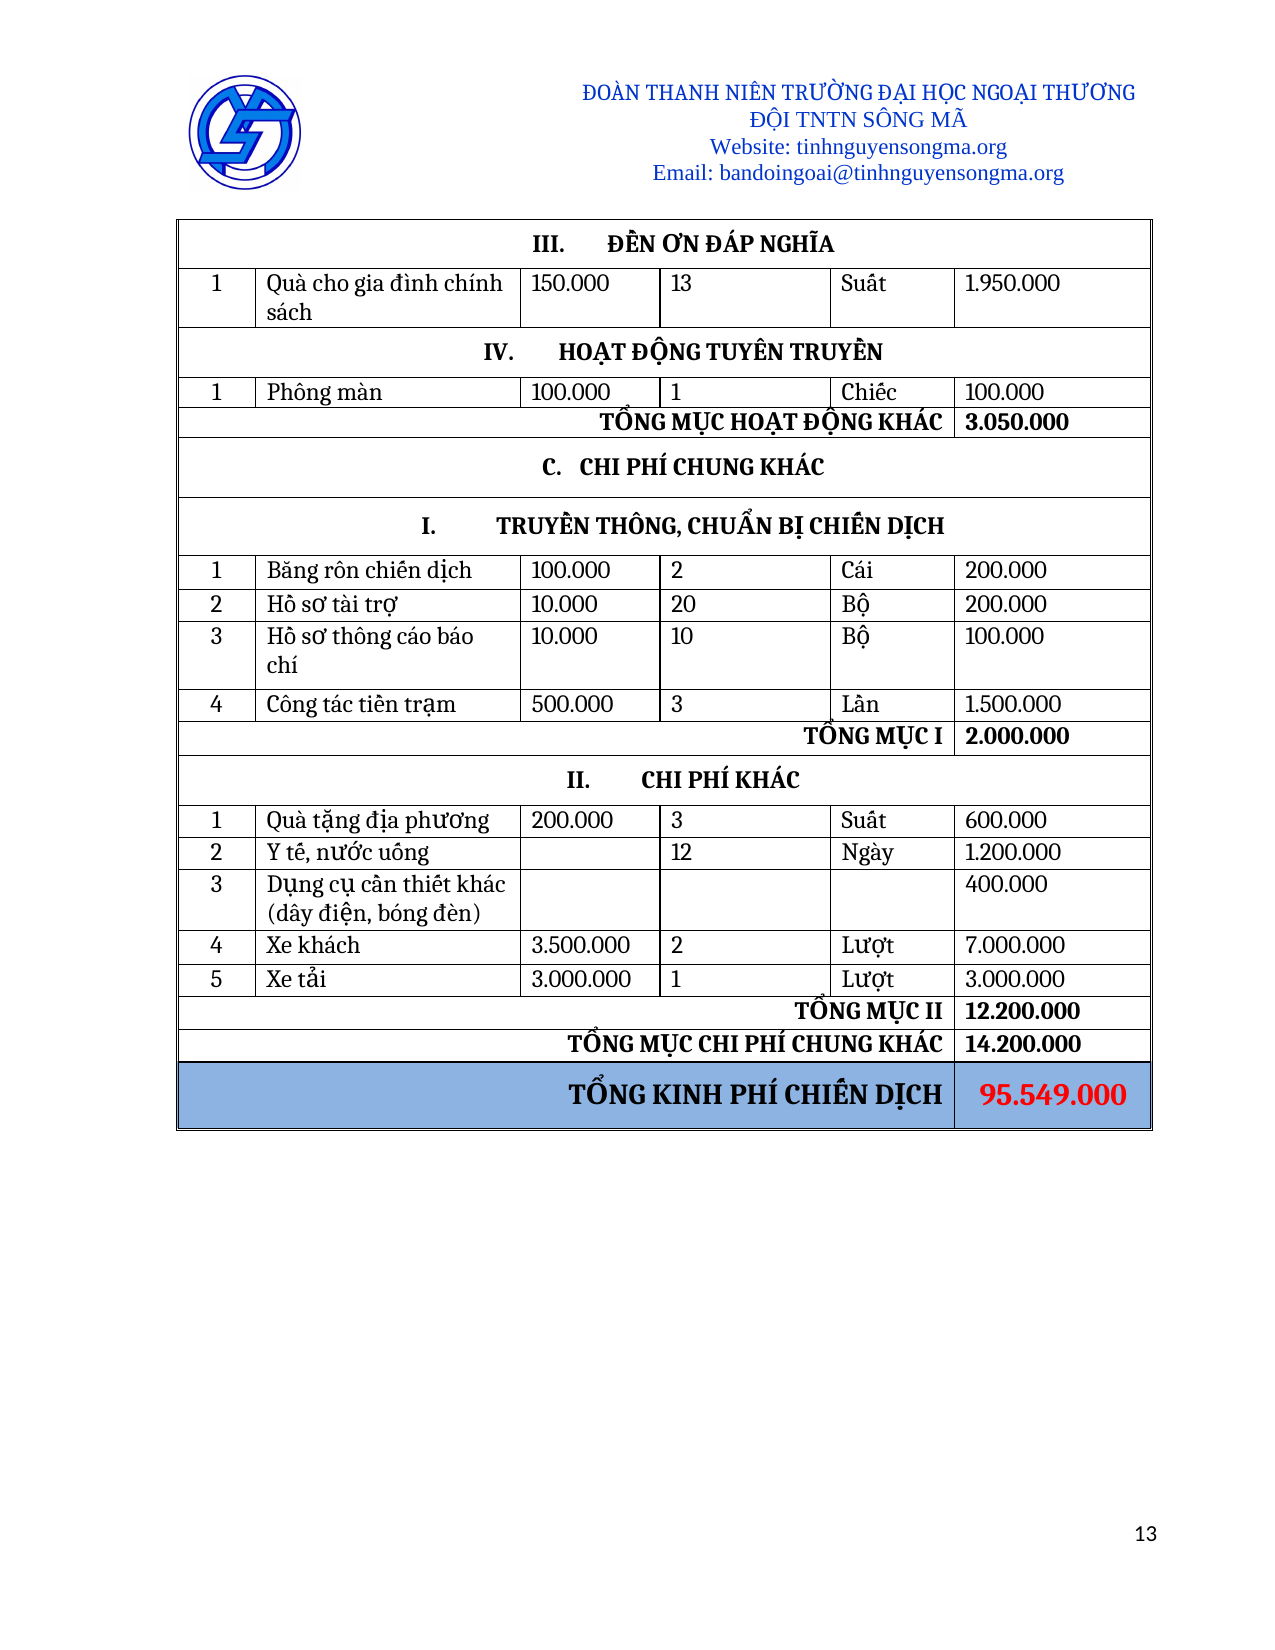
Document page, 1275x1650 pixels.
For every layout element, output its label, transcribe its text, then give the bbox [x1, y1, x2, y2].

table_cell 500.000 [521, 690, 659, 721]
table_cell ĐỀN ƠN ĐÁP NGHĨA [179, 220, 1150, 268]
table_cell 100.000 [955, 378, 1150, 407]
table_cell 3.050.000 [955, 408, 1150, 437]
table_cell 20 [661, 590, 830, 621]
table_cell [831, 870, 954, 930]
table_cell 1 [179, 556, 255, 589]
table_cell 1.200.000 [955, 838, 1150, 869]
table_cell Lượt [831, 931, 954, 963]
table_cell Hồ sơ tài trợ [256, 590, 520, 621]
table_cell 2 [179, 838, 255, 869]
table_cell 200.000 [521, 806, 659, 837]
table_cell 2 [661, 556, 830, 589]
table_cell TỔNG KINH PHÍ CHIẾN DỊCH [179, 1063, 954, 1128]
table_cell 10 [661, 622, 830, 689]
table_cell 1.950.000 [955, 269, 1150, 327]
table_cell Công tác tiền trạm [256, 690, 520, 721]
table_cell Bộ [831, 590, 954, 621]
table_cell 1 [179, 378, 255, 407]
table_cell 12 [661, 838, 830, 869]
table_cell CHI PHÍ KHÁC [179, 756, 1150, 804]
table_cell 3 [661, 806, 830, 837]
table_cell 150.000 [521, 269, 659, 327]
picture [187, 75, 302, 191]
table_cell 200.000 [955, 590, 1150, 621]
table_cell 13 [661, 269, 830, 327]
table_cell 100.000 [521, 556, 659, 589]
table_cell 1 [179, 806, 255, 837]
table_cell Quà tặng địa phương [256, 806, 520, 837]
table_cell Bộ [831, 622, 954, 689]
table_cell 400.000 [955, 870, 1150, 930]
table_cell Y tế, nước uống [256, 838, 520, 869]
table_cell 14.200.000 [955, 1030, 1150, 1061]
table_cell Quà cho gia đình chính sách [256, 269, 520, 327]
table_cell Chiếc [831, 378, 954, 407]
table_cell Xe khách [256, 931, 520, 963]
table_cell Xe tải [256, 965, 520, 996]
table_cell Băng rôn chiến dịch [256, 556, 520, 589]
table_cell 3 [661, 690, 830, 721]
table_cell 2 [179, 590, 255, 621]
table_cell 95.549.000 [955, 1063, 1150, 1128]
table_cell 5 [179, 965, 255, 996]
table_cell 12.200.000 [955, 997, 1150, 1029]
table_cell 3 [179, 870, 255, 930]
table_cell 10.000 [521, 622, 659, 689]
table_cell Lượt [831, 965, 954, 996]
table_cell Dụng cụ cần thiết khác (dây điện, bóng đèn) [256, 870, 520, 930]
table_cell 4 [179, 931, 255, 963]
table_cell 200.000 [955, 556, 1150, 589]
table_cell 1 [661, 378, 830, 407]
table_cell 3.500.000 [521, 931, 659, 963]
table_cell 3.000.000 [955, 965, 1150, 996]
table_cell 600.000 [955, 806, 1150, 837]
table_cell Lần [831, 690, 954, 721]
table_cell 2 [661, 931, 830, 963]
table_cell 10.000 [521, 590, 659, 621]
table_cell TỔNG MỤC II [179, 997, 954, 1029]
table_cell [521, 870, 659, 930]
table_cell TỔNG MỤC HOẠT ĐỘNG KHÁC [179, 408, 954, 437]
table_cell [521, 838, 659, 869]
table_cell 2.000.000 [955, 722, 1150, 755]
table_cell Phông màn [256, 378, 520, 407]
table_cell Suất [831, 269, 954, 327]
table_cell 100.000 [955, 622, 1150, 689]
table_cell Hồ sơ thông cáo báo chí [256, 622, 520, 689]
table_cell CHI PHÍ CHUNG KHÁC [179, 438, 1150, 497]
table_cell HOẠT ĐỘNG TUYÊN TRUYỀN [179, 328, 1150, 377]
table_cell TỔNG MỤC I [179, 722, 954, 755]
table_cell Cái [831, 556, 954, 589]
table_cell 1 [179, 269, 255, 327]
table_cell 7.000.000 [955, 931, 1150, 963]
table_cell 1.500.000 [955, 690, 1150, 721]
table_cell Ngày [831, 838, 954, 869]
table_cell 3.000.000 [521, 965, 659, 996]
table_cell TRUYỀN THÔNG, CHUẨN BỊ CHIẾN DỊCH [179, 498, 1150, 555]
table_cell 100.000 [521, 378, 659, 407]
table_cell TỔNG MỤC CHI PHÍ CHUNG KHÁC [179, 1030, 954, 1061]
table_cell 4 [179, 690, 255, 721]
table_cell [661, 870, 830, 930]
table_cell 3 [179, 622, 255, 689]
table_cell 1 [661, 965, 830, 996]
table_cell Suất [831, 806, 954, 837]
